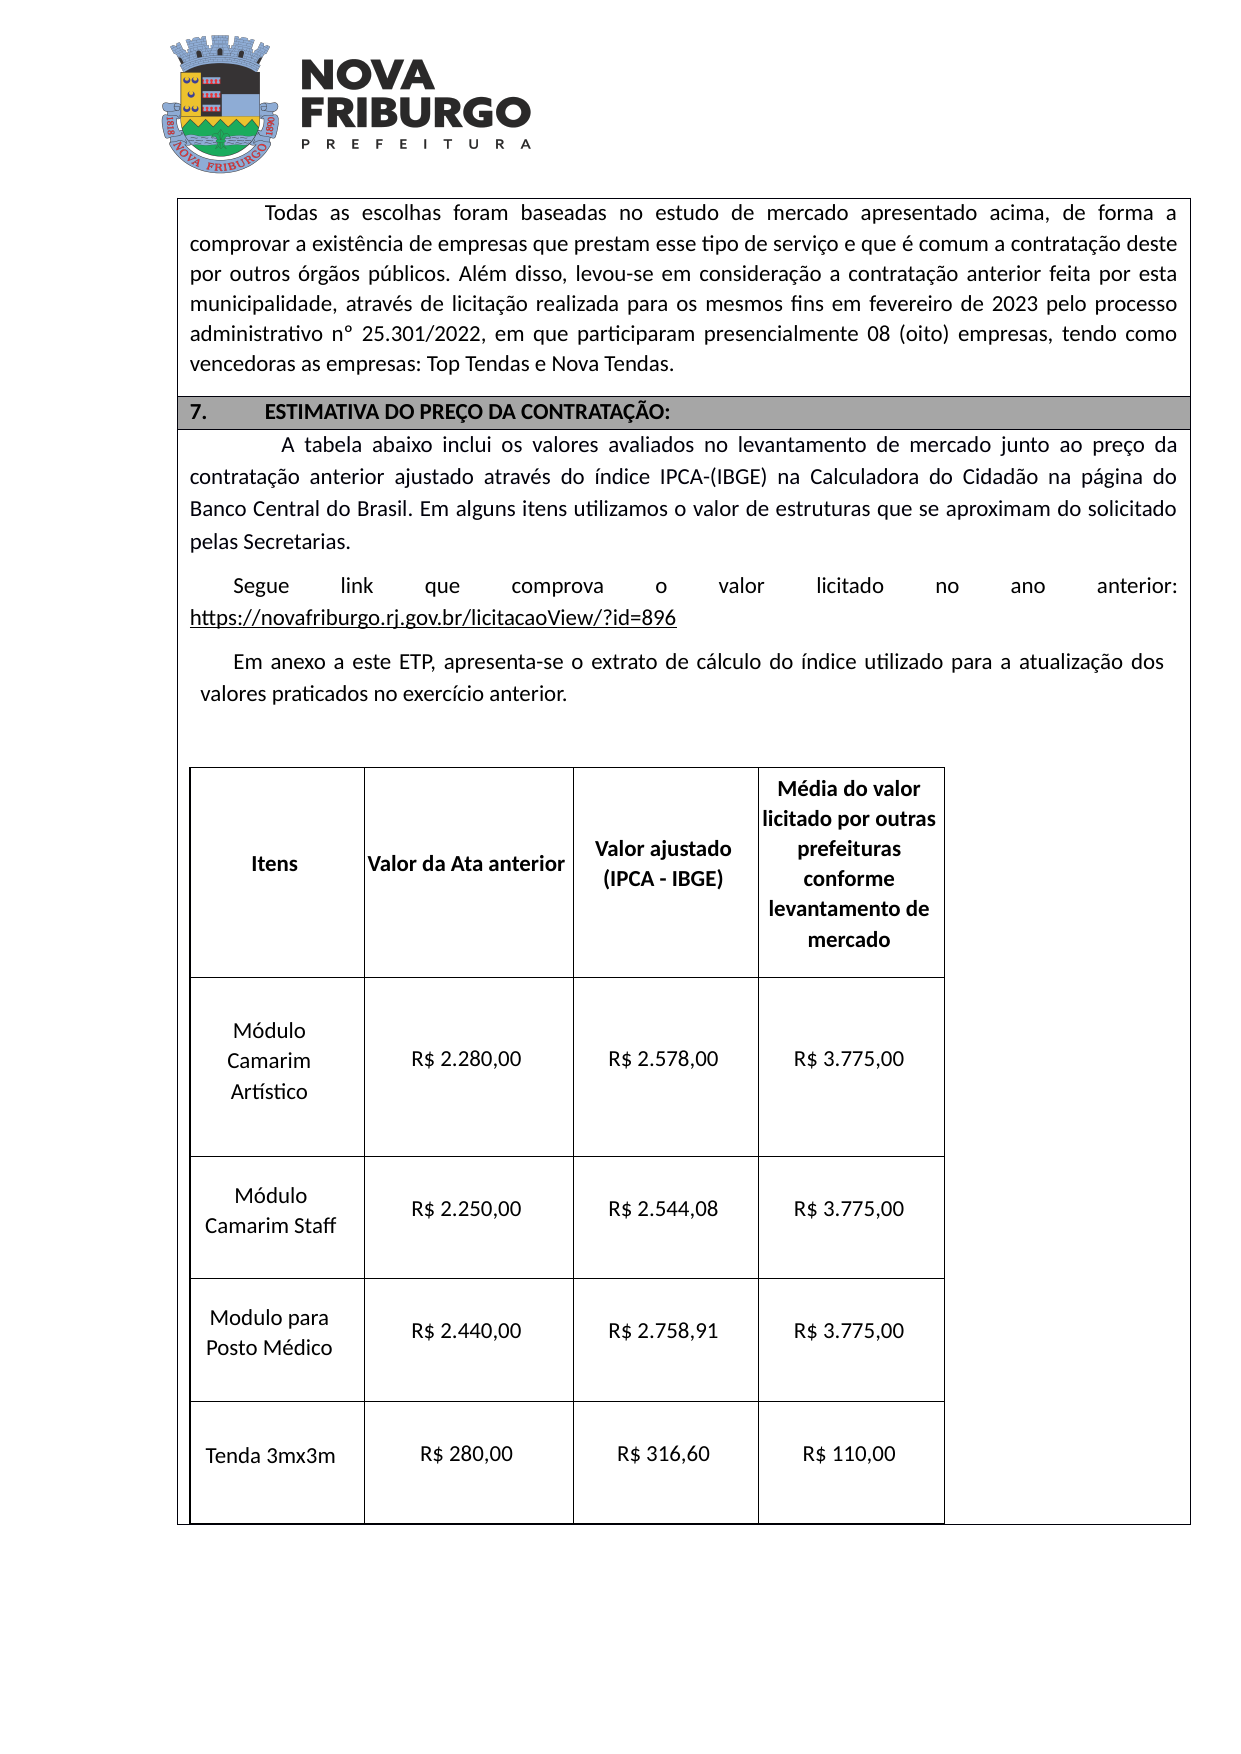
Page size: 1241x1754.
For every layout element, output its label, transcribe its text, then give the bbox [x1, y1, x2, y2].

table_cell ESTIMATIVA DO PREÇO DA CONTRATAÇÃO: [178, 397, 1190, 429]
picture [147, 29, 544, 175]
